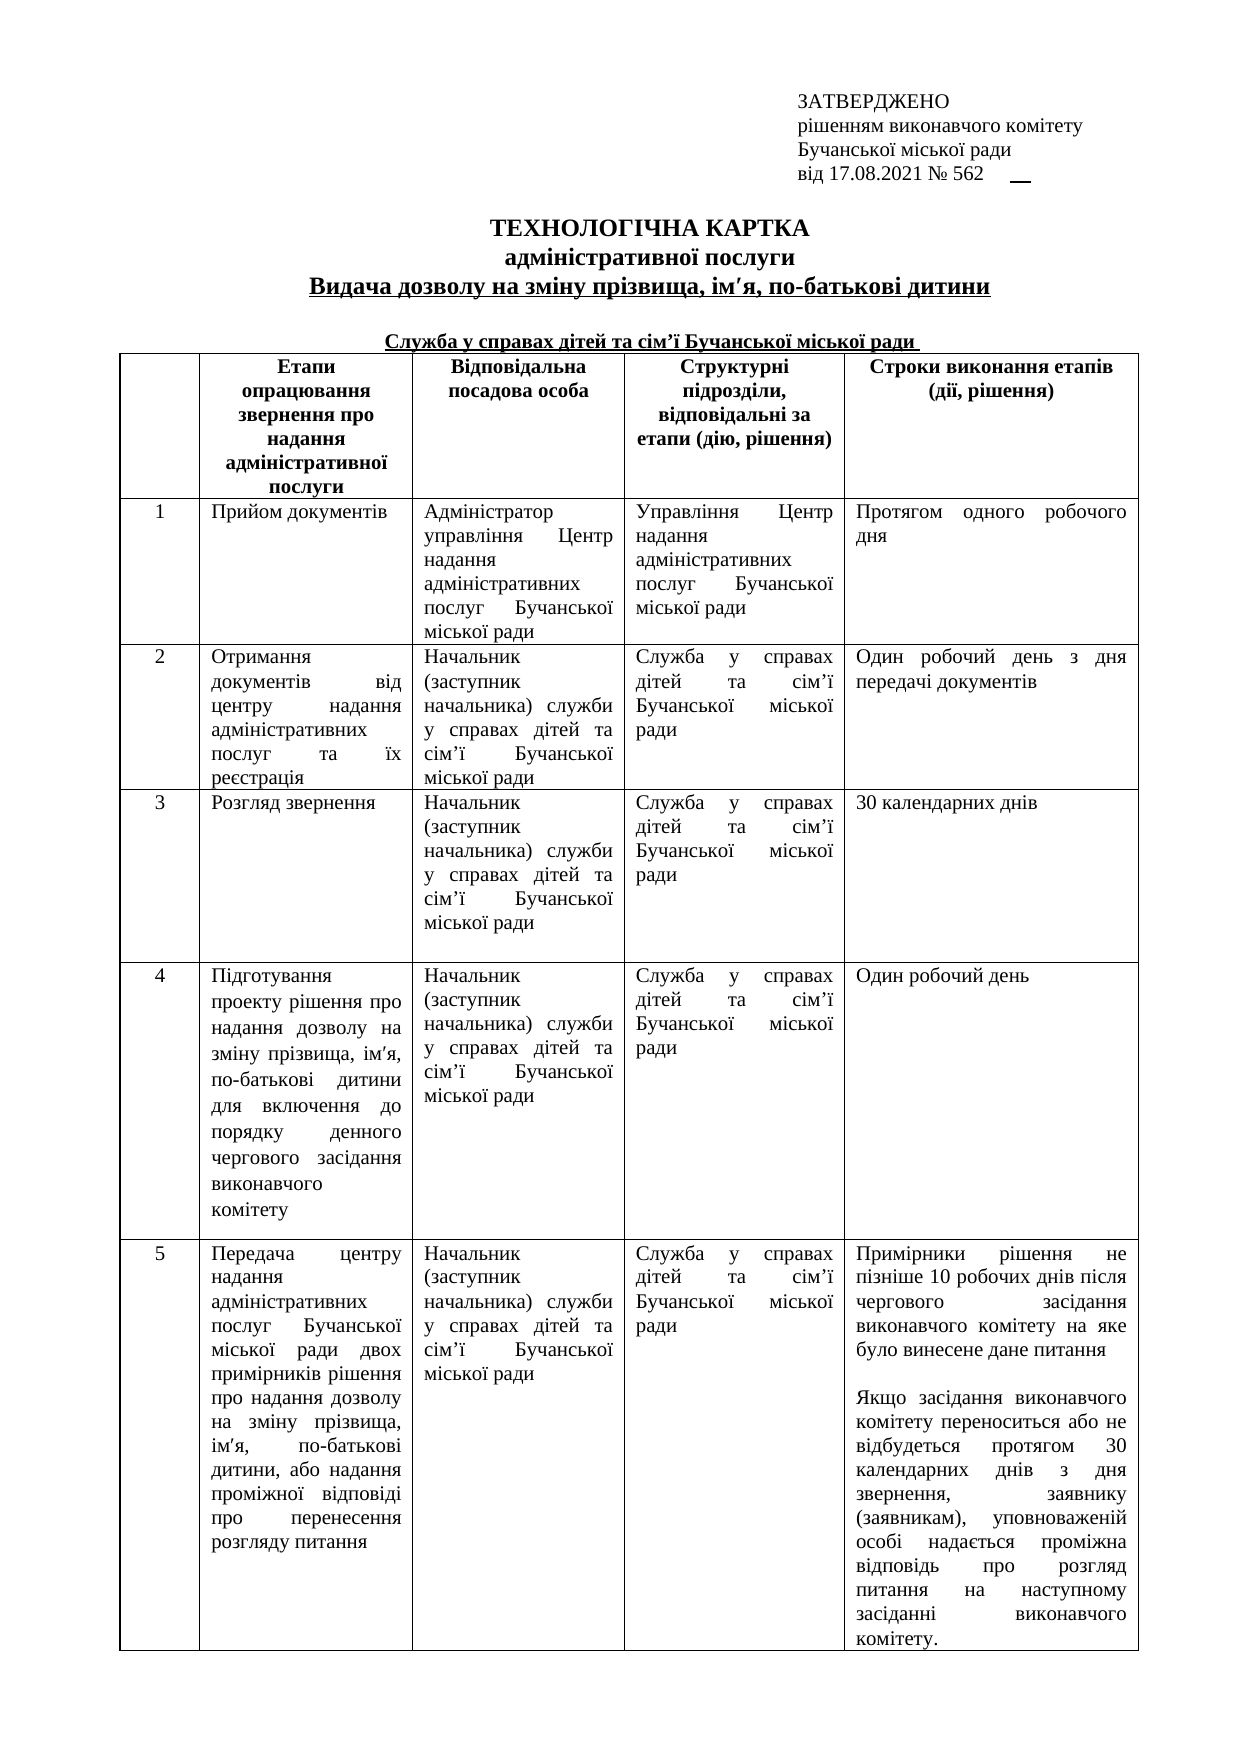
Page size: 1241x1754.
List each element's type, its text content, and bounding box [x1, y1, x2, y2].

table_cell Передача центру надання адміністративних послуг Бучанської міської ради двох примірників рішення про надання дозволу на зміну прізвища, ім′я, по-батькові дитини, або надання проміжної відповіді про перенесення розгляду питання [200, 1240, 412, 1649]
table_cell 5 [121, 1240, 199, 1649]
table_cell Служба у справах дітей та сім’ї Бучанської міської ради [625, 645, 844, 789]
table_cell Начальник (заступник начальника) служби у справах дітей та сім’ї Бучанської міської ради [413, 963, 624, 1239]
table_cell Протягом одного робочого дня [845, 499, 1138, 643]
text Видача дозволу на зміну прізвища, ім′я, по-батькові дитини [148, 271, 1152, 300]
text ЗАТВЕРДЖЕНО [620, 88, 1181, 113]
table_header Строки виконання етапів (дії, рішення) [845, 354, 1138, 498]
table_cell Служба у справах дітей та сім’ї Бучанської міської ради [625, 963, 844, 1239]
table_cell Служба у справах дітей та сім’ї Бучанської міської ради [625, 1240, 844, 1649]
table_header Етапи опрацювання звернення про надання адміністративної послуги [200, 354, 412, 498]
table_cell Адміністратор управління Центр надання адміністративних послуг Бучанської міської ради [413, 499, 624, 643]
table_cell Один робочий день з дня передачі документів [845, 645, 1138, 789]
table_cell Начальник (заступник начальника) служби у справах дітей та сім’ї Бучанської міської ради [413, 1240, 624, 1649]
table_header [121, 354, 199, 498]
table_cell Начальник (заступник начальника) служби у справах дітей та сім’ї Бучанської міської ради [413, 645, 624, 789]
text Служба у справах дітей та сім’ї Бучанської міської ради [148, 328, 1152, 353]
text Бучанської міської ради [620, 137, 1181, 161]
text адміністративної послуги [148, 242, 1152, 271]
table_cell Управління Центр надання адміністративних послуг Бучанської міської ради [625, 499, 844, 643]
table_cell Отримання документів від центру надання адміністративних послуг та їх реєстрація [200, 645, 412, 789]
table_header Структурні підрозділи, відповідальні за етапи (дію, рішення) [625, 354, 844, 498]
table_cell 4 [121, 963, 199, 1239]
table_cell 30 календарних днів [845, 790, 1138, 962]
table_cell Примірники рішення не пізніше 10 робочих днів після чергового засідання виконавчого комітету на яке було винесене дане питання Якщо засідання виконавчого комітету переноситься або не відбудеться протягом 30 календарних днів з дня звернення, заявнику (заявникам), уповноваженій особі надається проміжна відповідь про розгляд питання на наступному засіданні виконавчого комітету. [845, 1240, 1138, 1649]
table_cell 2 [121, 645, 199, 789]
table_cell Розгляд звернення [200, 790, 412, 962]
table_cell 3 [121, 790, 199, 962]
table_cell 1 [121, 499, 199, 643]
table_cell Служба у справах дітей та сім’ї Бучанської міської ради [625, 790, 844, 962]
text від 17.08.2021 № 562 8р [620, 161, 1181, 185]
text рішенням виконавчого комітету [620, 113, 1181, 137]
table_cell Прийом документів [200, 499, 412, 643]
table_cell Начальник (заступник начальника) служби у справах дітей та сім’ї Бучанської міської ради [413, 790, 624, 962]
table_cell Один робочий день [845, 963, 1138, 1239]
table_cell Підготування проекту рішення про надання дозволу на зміну прізвища, ім′я, по-батькові дитини для включення до порядку денного чергового засідання виконавчого комітету [200, 963, 412, 1239]
table_header Відповідальна посадова особа [413, 354, 624, 498]
text ТЕХНОЛОГІЧНА КАРТКА [148, 213, 1152, 242]
